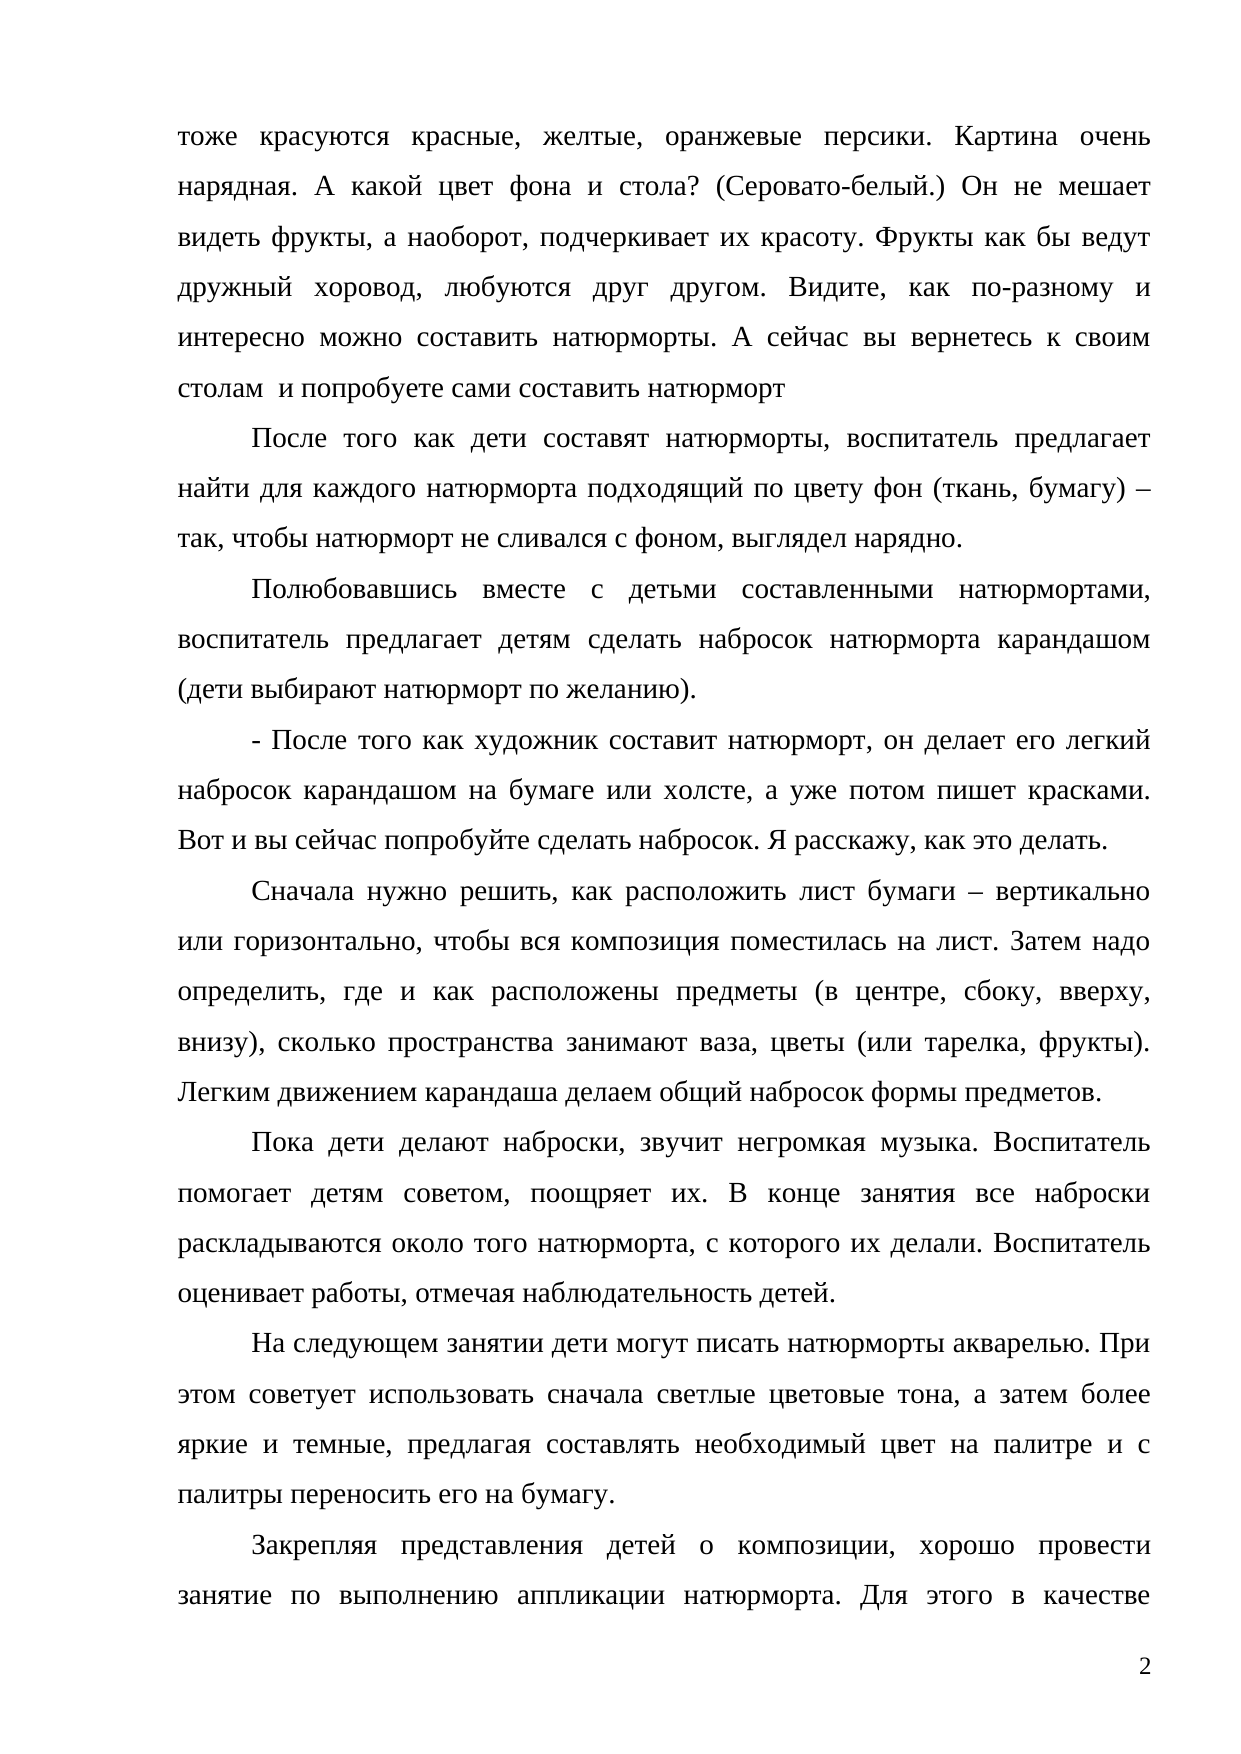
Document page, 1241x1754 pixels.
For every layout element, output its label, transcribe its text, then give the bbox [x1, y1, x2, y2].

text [177, 118, 1152, 403]
text После того как дети составят натюрморты, воспитатель предлагает найти для каждого натюрморта подходящий по цвету фон (ткань, бумагу) – так, чтобы натюрморт не сливался с фоном, выглядел нарядно. [177, 420, 1152, 554]
text На следующем занятии дети могут писать натюрморты акварелью. При этом советует использовать сначала светлые цветовые тона, а затем более яркие и темные, предлагая составлять необходимый цвет на палитре и с палитры переносить его на бумагу. [177, 1326, 1152, 1510]
text - После того как художник составит натюрморт, он делает его легкий набросок карандашом на бумаге или холсте, а уже потом пишет красками. Вот и вы сейчас попробуйте сделать набросок. Я расскажу, как это делать. [177, 722, 1152, 856]
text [177, 1527, 1152, 1611]
text Сначала нужно решить, как расположить лист бумаги – вертикально или горизонтально, чтобы вся композиция поместилась на лист. Затем надо определить, где и как расположены предметы (в центре, сбоку, вверху, внизу), сколько пространства занимают ваза, цветы (или тарелка, фрукты). Легким движением карандаша делаем общий набросок формы предметов. [177, 873, 1152, 1108]
text Пока дети делают наброски, звучит негромкая музыка. Воспитатель помогает детям советом, поощряет их. В конце занятия все наброски раскладываются около того натюрморта, с которого их делали. Воспитатель оценивает работы, отмечая наблюдательность детей. [177, 1124, 1152, 1309]
text Полюбовавшись вместе с детьми составленными натюрмортами, воспитатель предлагает детям сделать набросок натюрморта карандашом (дети выбирают натюрморт по желанию). [177, 571, 1152, 705]
